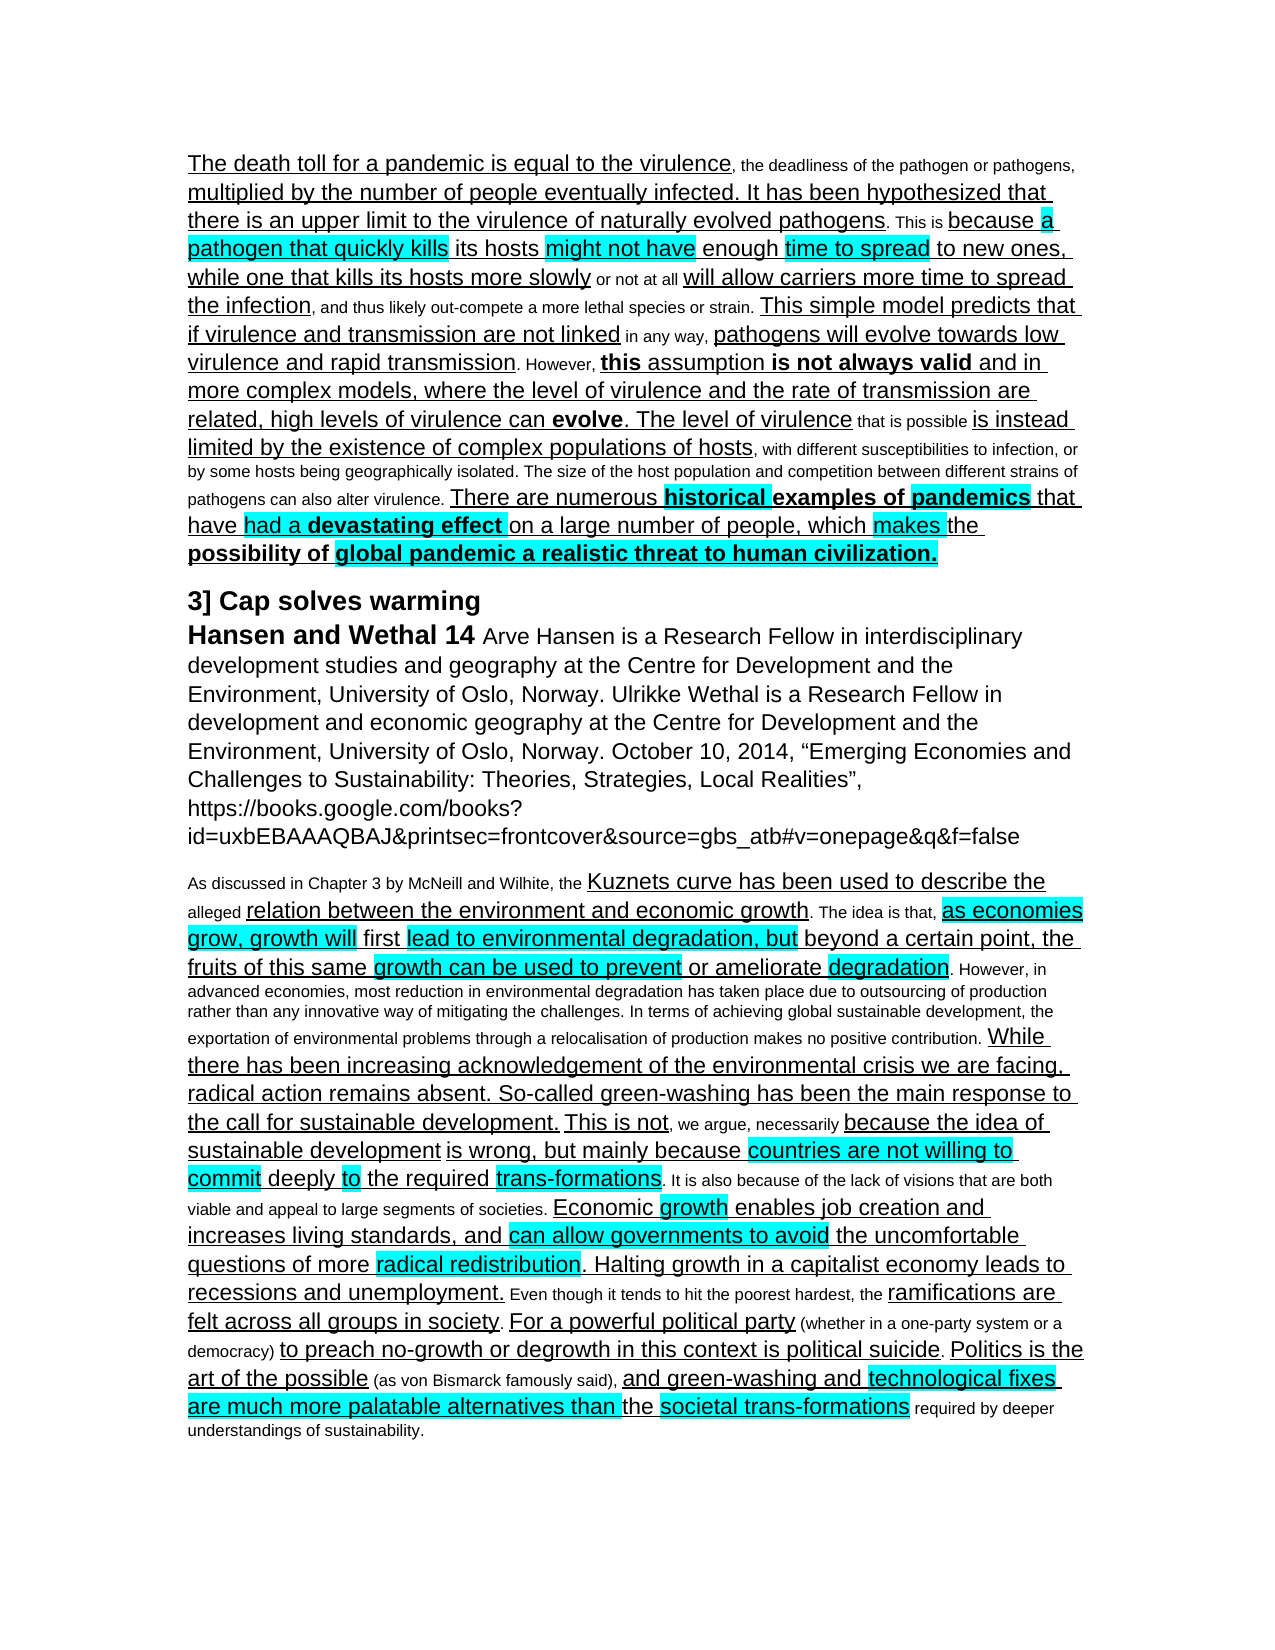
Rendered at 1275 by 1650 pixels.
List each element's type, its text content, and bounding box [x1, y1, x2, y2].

text As discussed in Chapter 3 by McNeill and Wilhite, the Kuznets curve has been used to describe the alleged relation between the environment and economic growth. The idea is that, as economies grow, growth will first lead to environmental degradation, but beyond a certain point, the fruits of this same growth can be used to prevent or ameliorate degradation. However, in advanced economies, most reduction in environmental degradation has taken place due to outsourcing of production rather than any innovative way of mitigating the challenges. In terms of achieving global sustainable development, the exportation of environmental problems through a relocalisation of production makes no positive contribution. While there has been increasing acknowledgement of the environmental crisis we are facing, radical action remains absent. So-called green-washing has been the main response to the call for sustainable development. This is not, we argue, necessarily because the idea of sustainable development is wrong, but mainly because countries are not willing to commit deeply to the required trans-formations. It is also because of the lack of visions that are both viable and appeal to large segments of societies. Economic growth enables job creation and increases living standards, and can allow governments to avoid the uncomfortable questions of more radical redistribution. Halting growth in a capitalist economy leads to recessions and unemployment. Even though it tends to hit the poorest hardest, the ramifications are felt across all groups in society. For a powerful political party (whether in a one-party system or a democracy) to preach no-growth or degrowth in this context is political suicide. Politics is the art of the possible (as von Bismarck famously said), and green-washing and technological fixes are much more palatable alternatives than the societal trans-formations required by deeper understandings of sustainability. [187, 868, 1087, 1440]
text The death toll for a pandemic is equal to the virulence, the deadliness of the pathogen or pathogens, multiplied by the number of people eventually infected. It has been hypothesized that there is an upper limit to the virulence of naturally evolved pathogens. This is because a pathogen that quickly kills its hosts might not have enough time to spread to new ones, while one that kills its hosts more slowly or not at all will allow carriers more time to spread the infection, and thus likely out-compete a more lethal species or strain. This simple model predicts that if virulence and transmission are not linked in any way, pathogens will evolve towards low virulence and rapid transmission. However, this assumption is not always valid and in more complex models, where the level of virulence and the rate of transmission are related, high levels of virulence can evolve. The level of virulence that is possible is instead limited by the existence of complex populations of hosts, with different susceptibilities to infection, or by some hosts being geographically isolated. The size of the host population and competition between different strains of pathogens can also alter virulence. There are numerous historical examples of pandemics that have had a devastating effect on a large number of people, which makes the possibility of global pandemic a realistic threat to human civilization. [187, 150, 1087, 567]
text Hansen and Wethal 14 Arve Hansen is a Research Fellow in interdisciplinary development studies and geography at the Centre for Development and the Environment, University of Oslo, Norway. Ulrikke Wethal is a Research Fellow in development and economic geography at the Centre for Development and the Environment, University of Oslo, Norway. October 10, 2014, “Emerging Economies and Challenges to Sustainability: Theories, Strategies, Local Realities”, https://books.google.com/books?id=uxbEBAAAQBAJ&printsec=frontcover&source=gbs_atb#v=onepage&q&f=false [187, 619, 1087, 849]
subtitle 3] Cap solves warming [187, 585, 1087, 617]
